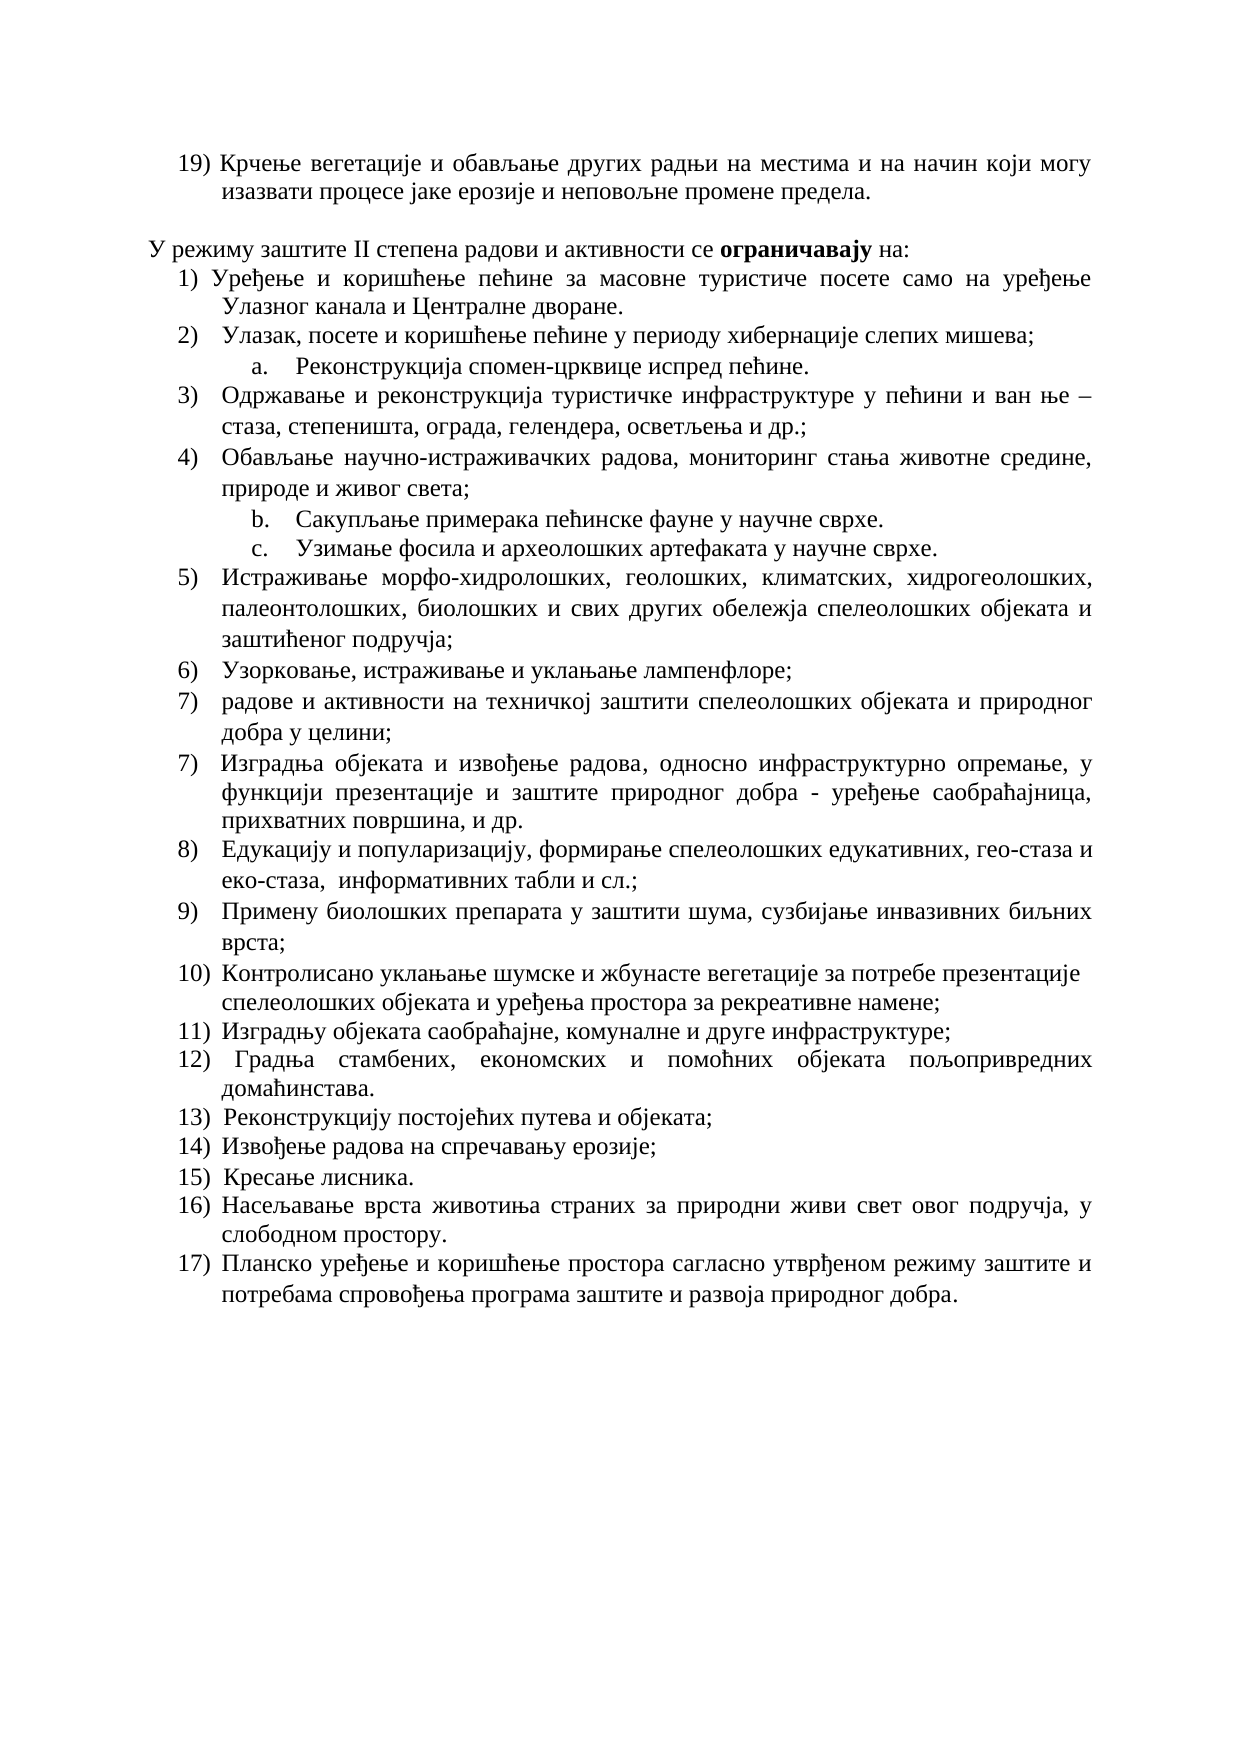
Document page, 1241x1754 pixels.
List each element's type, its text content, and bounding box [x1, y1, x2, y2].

list Истраживање морфо-хидролошких, геолошких, климатских, хидрогеолошких, палеонтолошких, биолошких и свих других обележја спелеолошких објеката и заштићеног подручја; [177, 562, 1093, 652]
text 15) Кресање лисника. [177, 1162, 1093, 1191]
list радове и активности на техничкој заштити спелеолошких објеката и природног добра у целини; [177, 686, 1093, 746]
list Обављање научно-истраживачких радова, мониторинг стања животне средине, природе и живог света; [177, 442, 1093, 502]
text 19) Крчење вегетације и обављање других радњи на местима и на начин који могу изазвати процесе јаке ерозије и неповољне промене предела. [177, 148, 1093, 205]
text 12) Градња стамбених, економских и помоћних објеката пољопривредних домаћинстава. [177, 1044, 1093, 1102]
list Узорковање, истраживање и уклањање лампенфлоре; [177, 655, 1093, 683]
text 13) Реконструкцију постојећих путева и објеката; [177, 1102, 1093, 1131]
list Примену биолошких препарата у заштити шума, сузбијање инвазивних биљних врста; [177, 896, 1093, 956]
list Узимање фосила и археолошких артефаката у научне сврхе. [251, 533, 1093, 562]
list Контролисано уклањање шумске и жбунасте вегетације за потребе презентације спелеолошких објеката и уређења простора за рекреативне намене; [177, 958, 1093, 1016]
list Одржавање и реконструкција туристичке инфраструктуре у пећини и ван ње – стаза, степеништа, ограда, гелендера, осветљења и др.; [177, 380, 1093, 440]
list Планско уређење и коришћење простора сагласно утврђеном режиму заштите и потребама спровођења програма заштите и развоја природног добра. [177, 1248, 1093, 1308]
text У режиму заштите II степена радови и активности се ограничавају на: [148, 234, 1093, 263]
list Насељавање врста животиња страних за природни живи свет овог подручја, у слободном простору. [177, 1191, 1093, 1248]
list Улазак, посете и коришћење пећине у периоду хибернације слепих мишева; [177, 320, 1093, 349]
list Извођење радова на спречавању ерозије; [177, 1131, 1093, 1159]
list Едукацију и популаризацију, формирање спелеолошких едукативних, гео-стаза и еко-стаза, информативних табли и сл.; [177, 834, 1093, 894]
text 7) Изградња објеката и извођење радова, односно инфраструктурно опремање, у функцији презентације и заштите природног добра - уређење саобраћајница, прихватних површина, и др. [177, 748, 1093, 834]
text 1) Уређење и коришћење пећине за масовне туристиче посете само на уређење Улазног канала и Централне дворане. [177, 263, 1093, 320]
list Сакупљање примерака пећинске фауне у научне сврхе. [251, 504, 1093, 533]
list Реконструкција спомен-црквице испред пећине. [251, 351, 1093, 380]
list Изградњу објеката саобраћајне, комуналне и друге инфраструктуре; [177, 1016, 1053, 1044]
